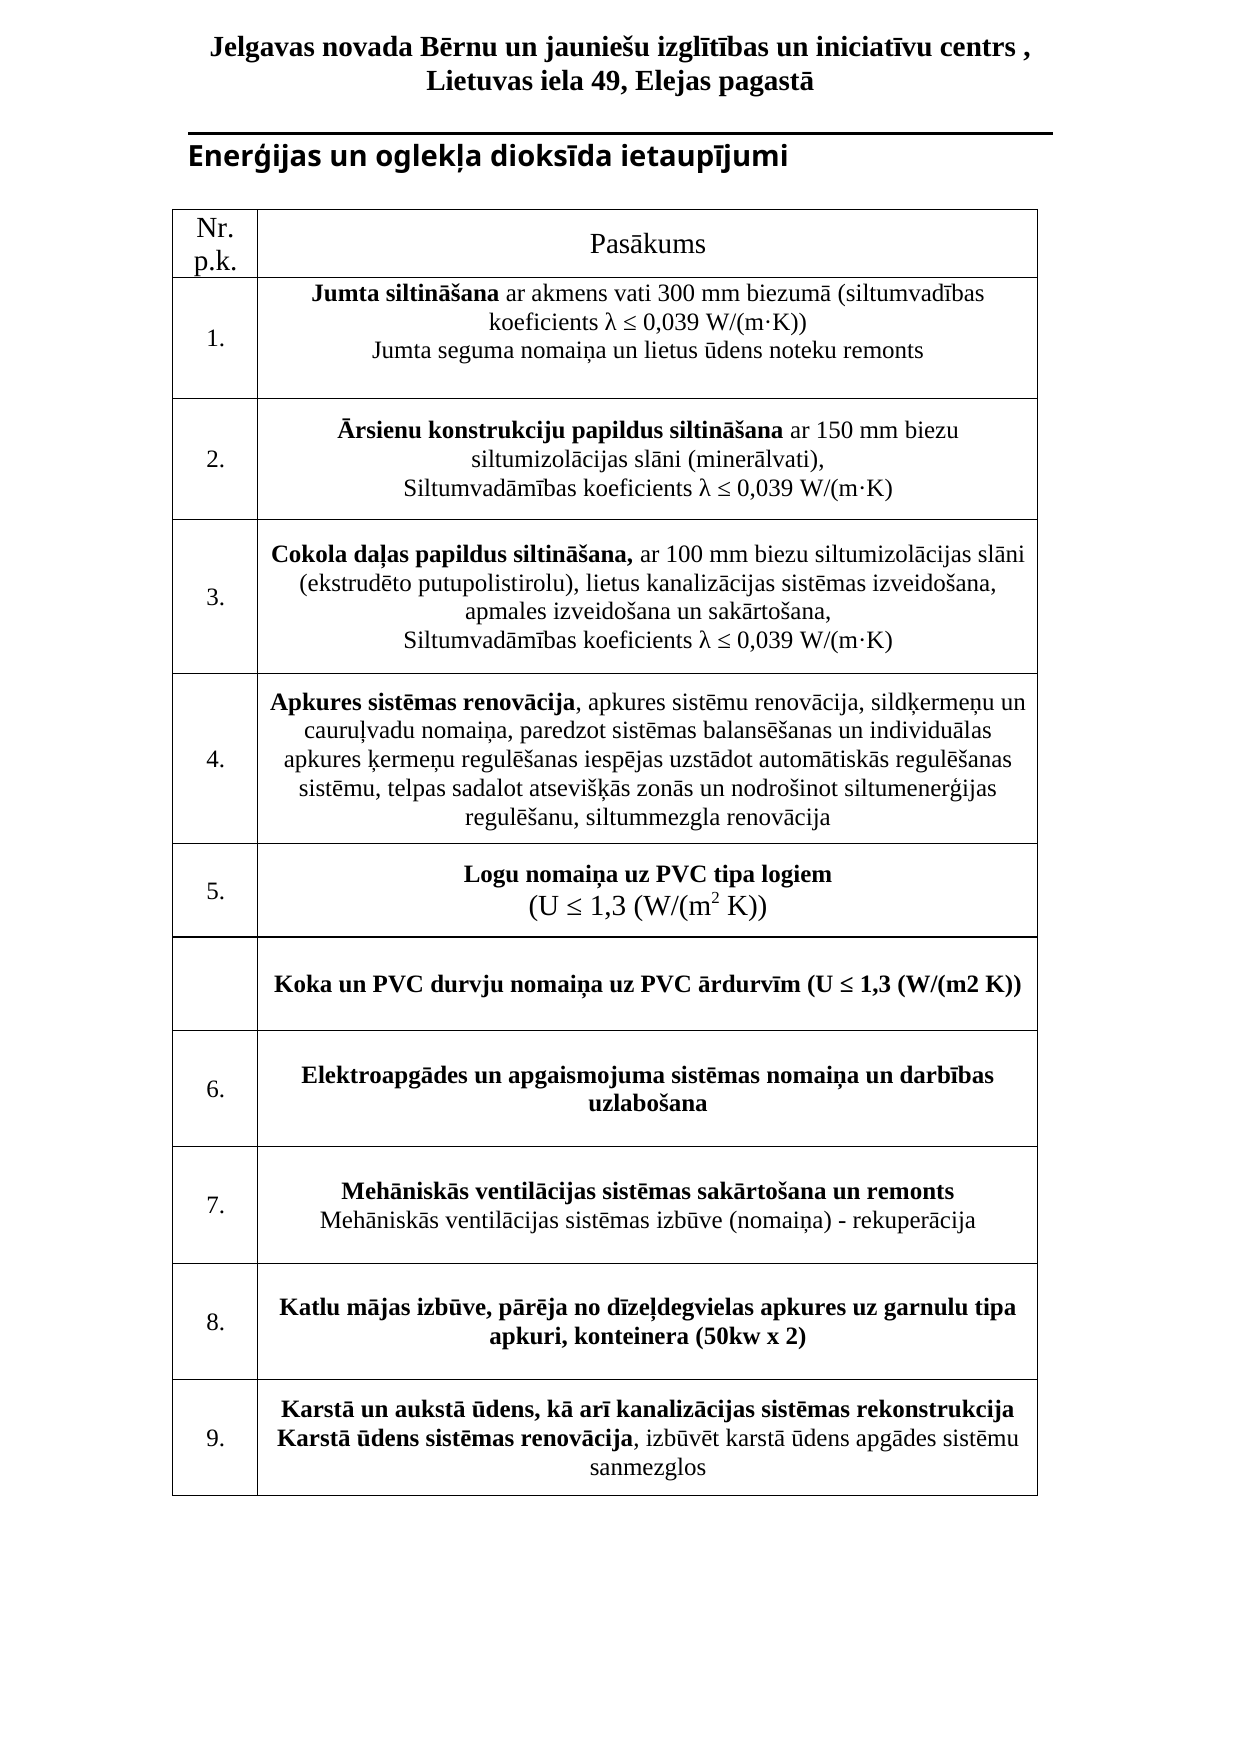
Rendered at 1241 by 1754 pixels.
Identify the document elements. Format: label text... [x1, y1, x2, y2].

table_cell Logu nomaiņa uz PVC tipa logiem (U ≤ 1,3 (W/(m2 K)) [258, 844, 1037, 936]
table_cell 7. [173, 1147, 257, 1262]
table_cell Mehāniskās ventilācijas sistēmas sakārtošana un remonts Mehāniskās ventilācijas sistēmas izbūve (nomaiņa) - rekuperācija [258, 1147, 1037, 1262]
table_cell 1. [173, 278, 257, 398]
table_cell Jumta siltināšana ar akmens vati 300 mm biezumā (siltumvadības koeficients λ ≤ 0,039 W/(m·K)) Jumta seguma nomaiņa un lietus ūdens noteku remonts [258, 278, 1037, 398]
table_cell 3. [173, 520, 257, 673]
text Enerģijas un oglekļa dioksīda ietaupījumi [187, 135, 1053, 175]
table_cell Ārsienu konstrukciju papildus siltināšana ar 150 mm biezu siltumizolācijas slāni (minerālvati), Siltumvadāmības koeficients λ ≤ 0,039 W/(m·K) [258, 399, 1037, 519]
table_cell 9. [173, 1380, 257, 1495]
text Jelgavas novada Bērnu un jauniešu izglītības un iniciatīvu centrs , Lietuvas iela 49, Elejas pagastā [187, 29, 1053, 97]
table_cell 5. [173, 844, 257, 936]
table_cell Elektroapgādes un apgaismojuma sistēmas nomaiņa un darbības uzlabošana [258, 1031, 1037, 1146]
table_cell Katlu mājas izbūve, pārēja no dīzeļdegvielas apkures uz garnulu tipa apkuri, konteinera (50kw x 2) [258, 1264, 1037, 1379]
table_cell Karstā un aukstā ūdens, kā arī kanalizācijas sistēmas rekonstrukcija Karstā ūdens sistēmas renovācija, izbūvēt karstā ūdens apgādes sistēmu sanmezglos [258, 1380, 1037, 1495]
table_header Pasākums [258, 210, 1037, 277]
table_cell 8. [173, 1264, 257, 1379]
table_cell 2. [173, 399, 257, 519]
table_cell 6. [173, 1031, 257, 1146]
table_cell Cokola daļas papildus siltināšana, ar 100 mm biezu siltumizolācijas slāni (ekstrudēto putupolistirolu), lietus kanalizācijas sistēmas izveidošana, apmales izveidošana un sakārtošana, Siltumvadāmības koeficients λ ≤ 0,039 W/(m·K) [258, 520, 1037, 673]
table_cell 4. [173, 674, 257, 843]
table_cell [173, 938, 257, 1030]
table_cell Apkures sistēmas renovācija, apkures sistēmu renovācija, sildķermeņu un cauruļvadu nomaiņa, paredzot sistēmas balansēšanas un individuālas apkures ķermeņu regulēšanas iespējas uzstādot automātiskās regulēšanas sistēmu, telpas sadalot atsevišķās zonās un nodrošinot siltumenerģijas regulēšanu, siltummezgla renovācija [258, 674, 1037, 843]
table_cell Koka un PVC durvju nomaiņa uz PVC ārdurvīm (U ≤ 1,3 (W/(m2 K)) [258, 938, 1037, 1030]
